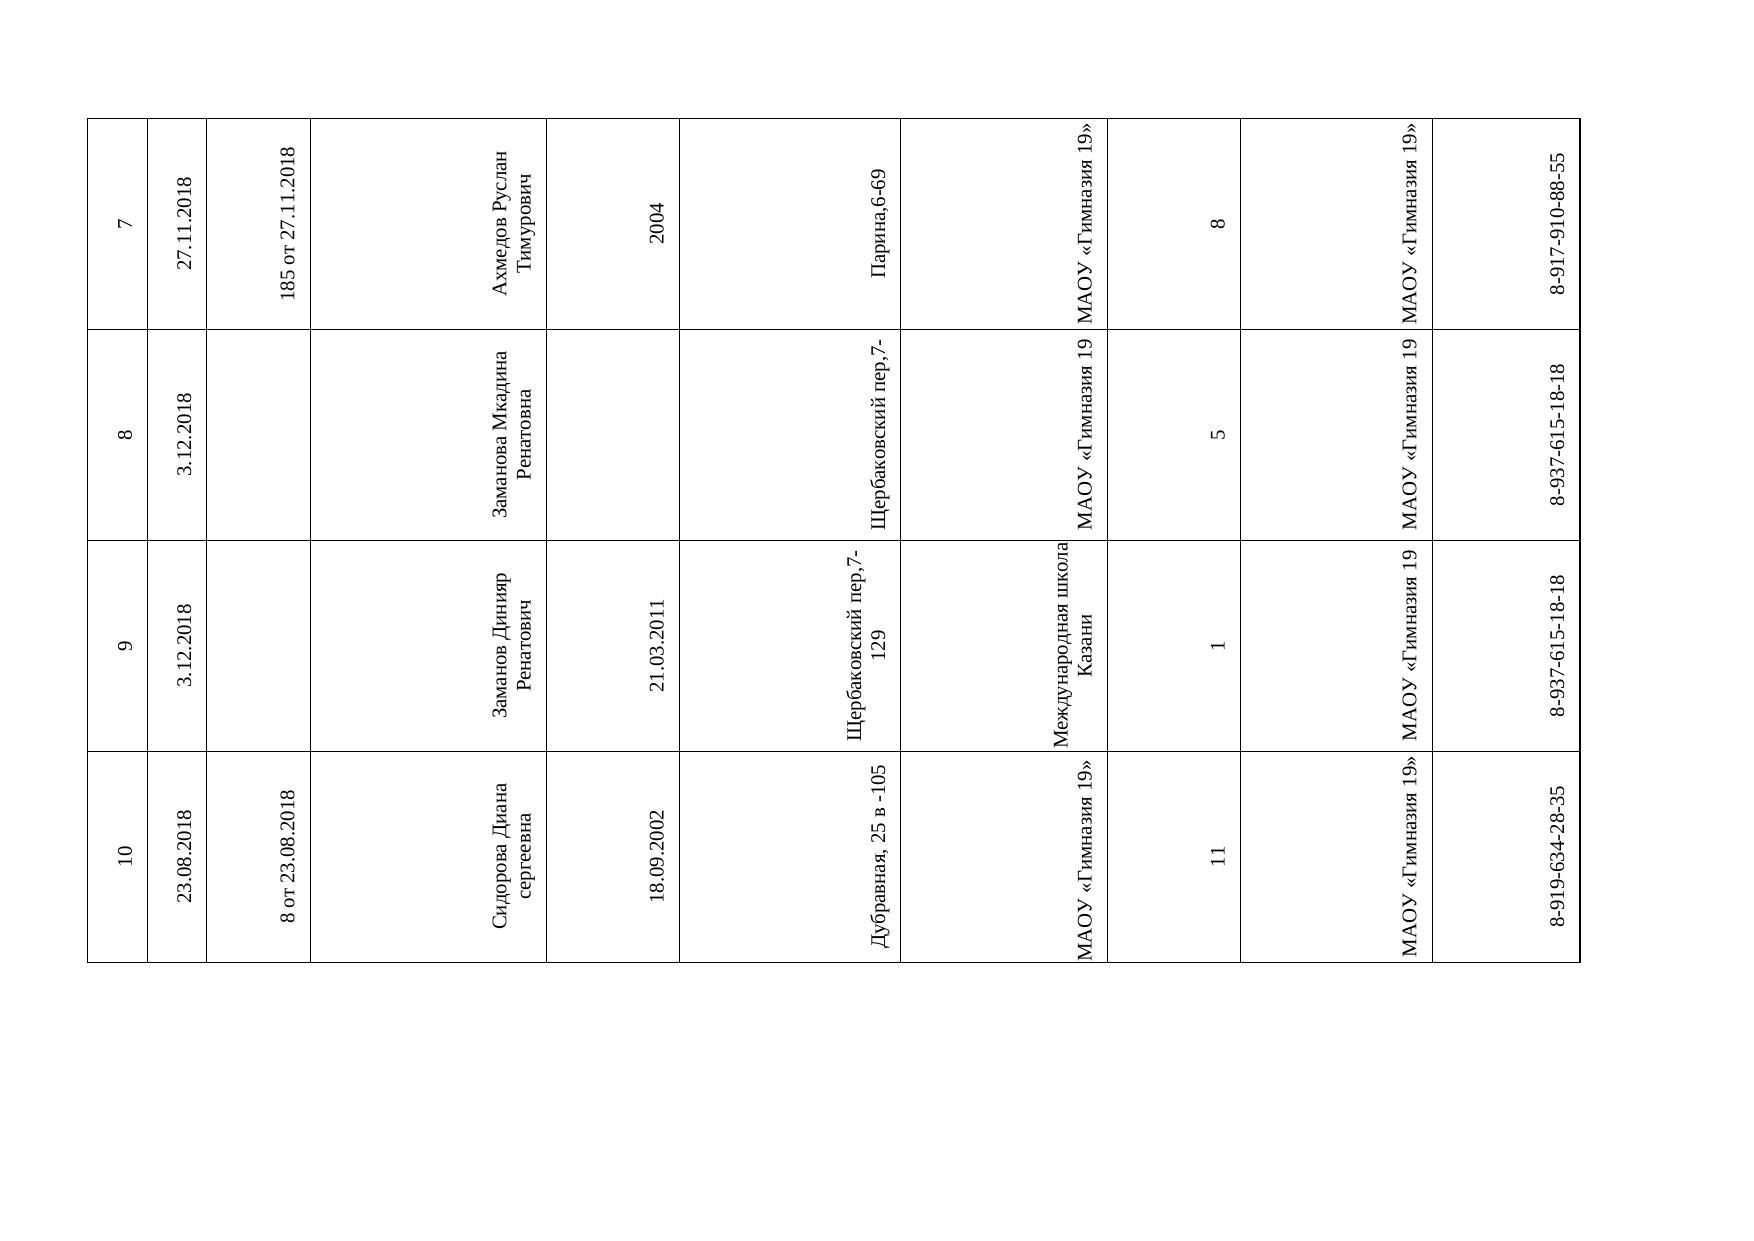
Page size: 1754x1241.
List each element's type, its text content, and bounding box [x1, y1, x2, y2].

table_cell 8 [88, 330, 147, 540]
table_cell 23.08.2018 [148, 752, 206, 962]
table_cell 3.12.2018 [148, 330, 206, 540]
table_cell Заманов Динияр Ренатович [311, 541, 546, 751]
table_cell 21.03.2011 [547, 541, 679, 751]
table_cell МАОУ «Гимназия 19 [901, 330, 1107, 540]
table_cell Щербаковский пер,7- [680, 330, 900, 540]
table_cell 7 [88, 119, 147, 329]
table_cell Дубравная, 25 в -105 [680, 752, 900, 962]
table_cell 1 [1108, 541, 1240, 751]
table_cell Заманова Мкадина Ренатовна [311, 330, 546, 540]
table_cell МАОУ «Гимназия 19» [1241, 119, 1432, 329]
table_cell 27.11.2018 [148, 119, 206, 329]
table_cell 11 [1108, 752, 1240, 962]
table_cell [207, 330, 310, 540]
table_cell 8 от 23.08.2018 [207, 752, 310, 962]
table_cell МАОУ «Гимназия 19» [901, 752, 1107, 962]
table_cell Сидорова Диана сергеевна [311, 752, 546, 962]
table_cell МАОУ «Гимназия 19» [901, 119, 1107, 329]
table_cell 3.12.2018 [148, 541, 206, 751]
table_cell 9 [88, 541, 147, 751]
table_cell Ахмедов Руслан Тимурович [311, 119, 546, 329]
table_cell МАОУ «Гимназия 19» [1241, 752, 1432, 962]
table_cell 5 [1108, 330, 1240, 540]
table_cell [547, 330, 679, 540]
table_cell 8-917-910-88-55 [1433, 119, 1579, 329]
table_cell МАОУ «Гимназия 19 [1241, 330, 1432, 540]
table_cell 8-919-634-28-35 [1433, 752, 1579, 962]
table_cell 10 [88, 752, 147, 962]
table_cell Щербаковский пер,7-129 [680, 541, 900, 751]
table_cell [207, 541, 310, 751]
table_cell 185 от 27.11.2018 [207, 119, 310, 329]
table_cell Международная школа Казани [901, 541, 1107, 751]
table_cell 18.09.2002 [547, 752, 679, 962]
table_cell 2004 [547, 119, 679, 329]
table_cell 8-937-615-18-18 [1433, 330, 1579, 540]
table_cell Парина,6-69 [680, 119, 900, 329]
table_cell 8-937-615-18-18 [1433, 541, 1579, 751]
table_cell МАОУ «Гимназия 19 [1241, 541, 1432, 751]
table_cell 8 [1108, 119, 1240, 329]
